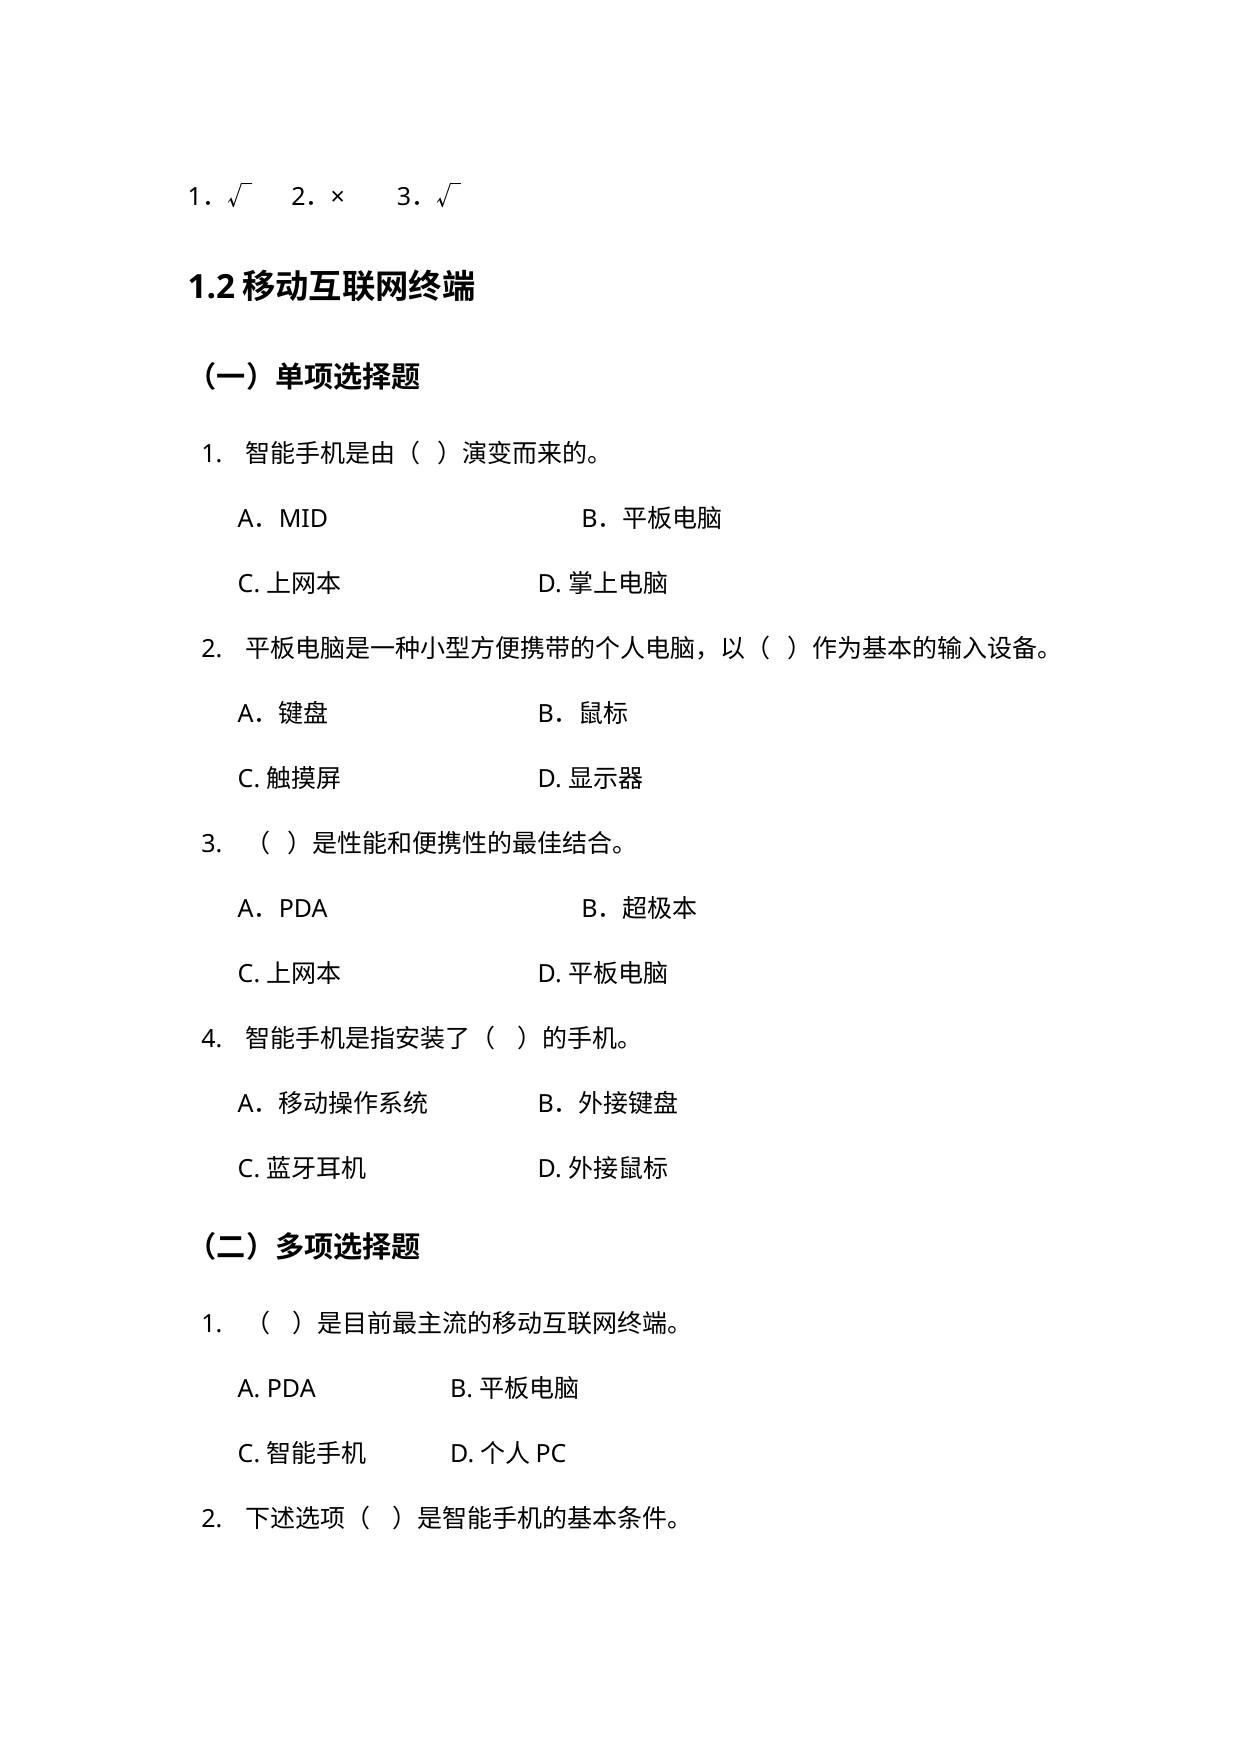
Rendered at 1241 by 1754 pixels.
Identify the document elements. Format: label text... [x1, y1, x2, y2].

list 平板电脑是一种小型方便携带的个人电脑，以（ ）作为基本的输入设备。 [201, 614, 1053, 679]
text A．MID B．平板电脑 [187, 484, 1053, 549]
text A. PDA B. 平板电脑 [187, 1354, 1053, 1419]
subtitle 1.2移动互联网终端 [187, 252, 1053, 317]
subtitle （二）多项选择题 [187, 1212, 1053, 1277]
list （ ）是目前最主流的移动互联网终端。 [201, 1289, 1053, 1354]
text C. 蓝牙耳机 D. 外接鼠标 [187, 1134, 1053, 1199]
text C. 上网本 D. 掌上电脑 [187, 549, 1053, 614]
list 下述选项（ ）是智能手机的基本条件。 [201, 1484, 1053, 1549]
subtitle （一）单项选择题 [187, 342, 1053, 407]
text C. 触摸屏 D. 显示器 [187, 744, 1053, 809]
text A．键盘 B．鼠标 [187, 679, 1053, 744]
list （ ）是性能和便携性的最佳结合。 [201, 809, 1053, 874]
text A．PDA B．超极本 [187, 874, 1053, 939]
list 智能手机是指安装了（ ）的手机。 [201, 1004, 1053, 1069]
text 1．√ 2．× 3．√ [187, 162, 1053, 227]
text C. 智能手机 D. 个人PC [187, 1419, 1053, 1484]
text C. 上网本 D. 平板电脑 [187, 939, 1053, 1004]
list 智能手机是由（ ）演变而来的。 [201, 419, 1053, 484]
text A．移动操作系统 B．外接键盘 [187, 1069, 1053, 1134]
